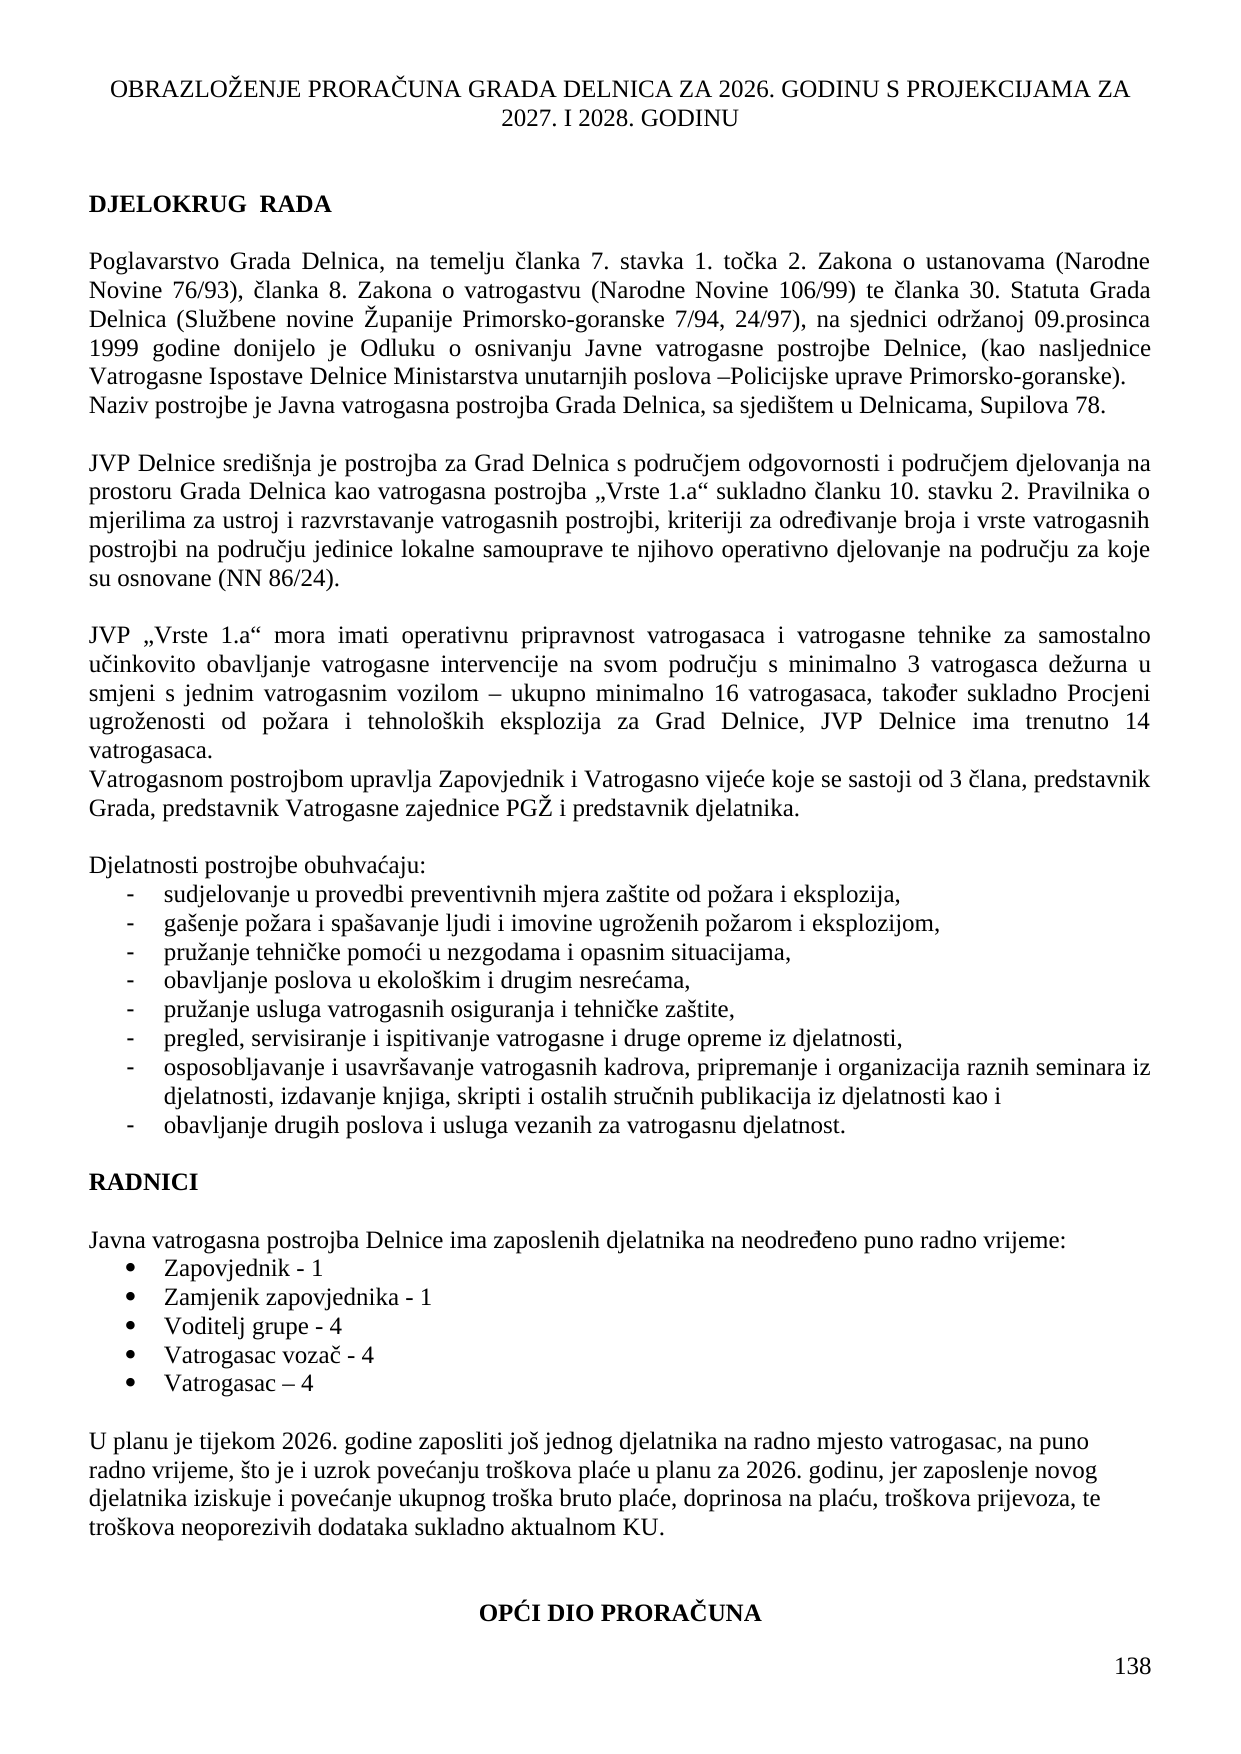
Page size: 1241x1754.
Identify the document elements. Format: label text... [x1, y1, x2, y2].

text Vatrogasnom postrojbom upravlja Zapovjednik i Vatrogasno vijeće koje se sastoji od 3 člana, predstavnik Grada, predstavnik Vatrogasne zajednice PGŽ i predstavnik djelatnika. [89, 764, 1152, 821]
list pregled, servisiranje i ispitivanje vatrogasne i druge opreme iz djelatnosti, [126, 1023, 1152, 1052]
list Zapovjednik - 1 [126, 1253, 1152, 1282]
text RADNICI [89, 1167, 1152, 1196]
text Djelatnosti postrojbe obuhvaćaju: [89, 850, 1152, 879]
list pružanje usluga vatrogasnih osiguranja i tehničke zaštite, [126, 994, 1152, 1023]
list obavljanje poslova u ekološkim i drugim nesrećama, [126, 965, 1152, 994]
list Zamjenik zapovjednika - 1 [126, 1282, 1152, 1311]
text U planu je tijekom 2026. godine zaposliti još jednog djelatnika na radno mjesto vatrogasac, na puno radno vrijeme, što je i uzrok povećanju troškova plaće u planu za 2026. godinu, jer zaposlenje novog djelatnika iziskuje i povećanje ukupnog troška bruto plaće, doprinosa na plaću, troškova prijevoza, te troškova neoporezivih dodataka sukladno aktualnom KU. [89, 1426, 1152, 1541]
text JVP Delnice središnja je postrojba za Grad Delnica s područjem odgovornosti i područjem djelovanja na prostoru Grada Delnica kao vatrogasna postrojba „Vrste 1.a“ sukladno članku 10. stavku 2. Pravilnika o mjerilima za ustroj i razvrstavanje vatrogasnih postrojbi, kriteriji za određivanje broja i vrste vatrogasnih postrojbi na području jedinice lokalne samouprave te njihovo operativno djelovanje na području za koje su osnovane (NN 86/24). [89, 448, 1152, 591]
text OPĆI DIO PRORAČUNA [89, 1598, 1152, 1627]
list sudjelovanje u provedbi preventivnih mjera zaštite od požara i eksplozija, [126, 879, 1152, 908]
text Javna vatrogasna postrojba Delnice ima zaposlenih djelatnika na neodređeno puno radno vrijeme: [89, 1225, 1152, 1253]
list Vatrogasac – 4 [126, 1368, 1152, 1397]
list pružanje tehničke pomoći u nezgodama i opasnim situacijama, [126, 937, 1152, 965]
list osposobljavanje i usavršavanje vatrogasnih kadrova, pripremanje i organizacija raznih seminara iz djelatnosti, izdavanje knjiga, skripti i ostalih stručnih publikacija iz djelatnosti kao i [126, 1052, 1152, 1109]
text DJELOKRUG RADA [89, 189, 1152, 218]
list obavljanje drugih poslova i usluga vezanih za vatrogasnu djelatnost. [126, 1109, 1152, 1138]
list gašenje požara i spašavanje ljudi i imovine ugroženih požarom i eksplozijom, [126, 908, 1152, 937]
text Poglavarstvo Grada Delnica, na temelju članka 7. stavka 1. točka 2. Zakona o ustanovama (Narodne Novine 76/93), članka 8. Zakona o vatrogastvu (Narodne Novine 106/99) te članka 30. Statuta Grada Delnica (Službene novine Županije Primorsko-goranske 7/94, 24/97), na sjednici održanoj 09.prosinca 1999 godine donijelo je Odluku o osnivanju Javne vatrogasne postrojbe Delnice, (kao nasljednice Vatrogasne Ispostave Delnice Ministarstva unutarnjih poslova –Policijske uprave Primorsko-goranske). [89, 246, 1152, 390]
text JVP „Vrste 1.a“ mora imati operativnu pripravnost vatrogasaca i vatrogasne tehnike za samostalno učinkovito obavljanje vatrogasne intervencije na svom području s minimalno 3 vatrogasca dežurna u smjeni s jednim vatrogasnim vozilom – ukupno minimalno 16 vatrogasaca, također sukladno Procjeni ugroženosti od požara i tehnoloških eksplozija za Grad Delnice, JVP Delnice ima trenutno 14 vatrogasaca. [89, 620, 1152, 764]
text Naziv postrojbe je Javna vatrogasna postrojba Grada Delnica, sa sjedištem u Delnicama, Supilova 78. [89, 390, 1152, 419]
list Vatrogasac vozač - 4 [126, 1340, 1152, 1368]
list Voditelj grupe - 4 [126, 1311, 1152, 1340]
